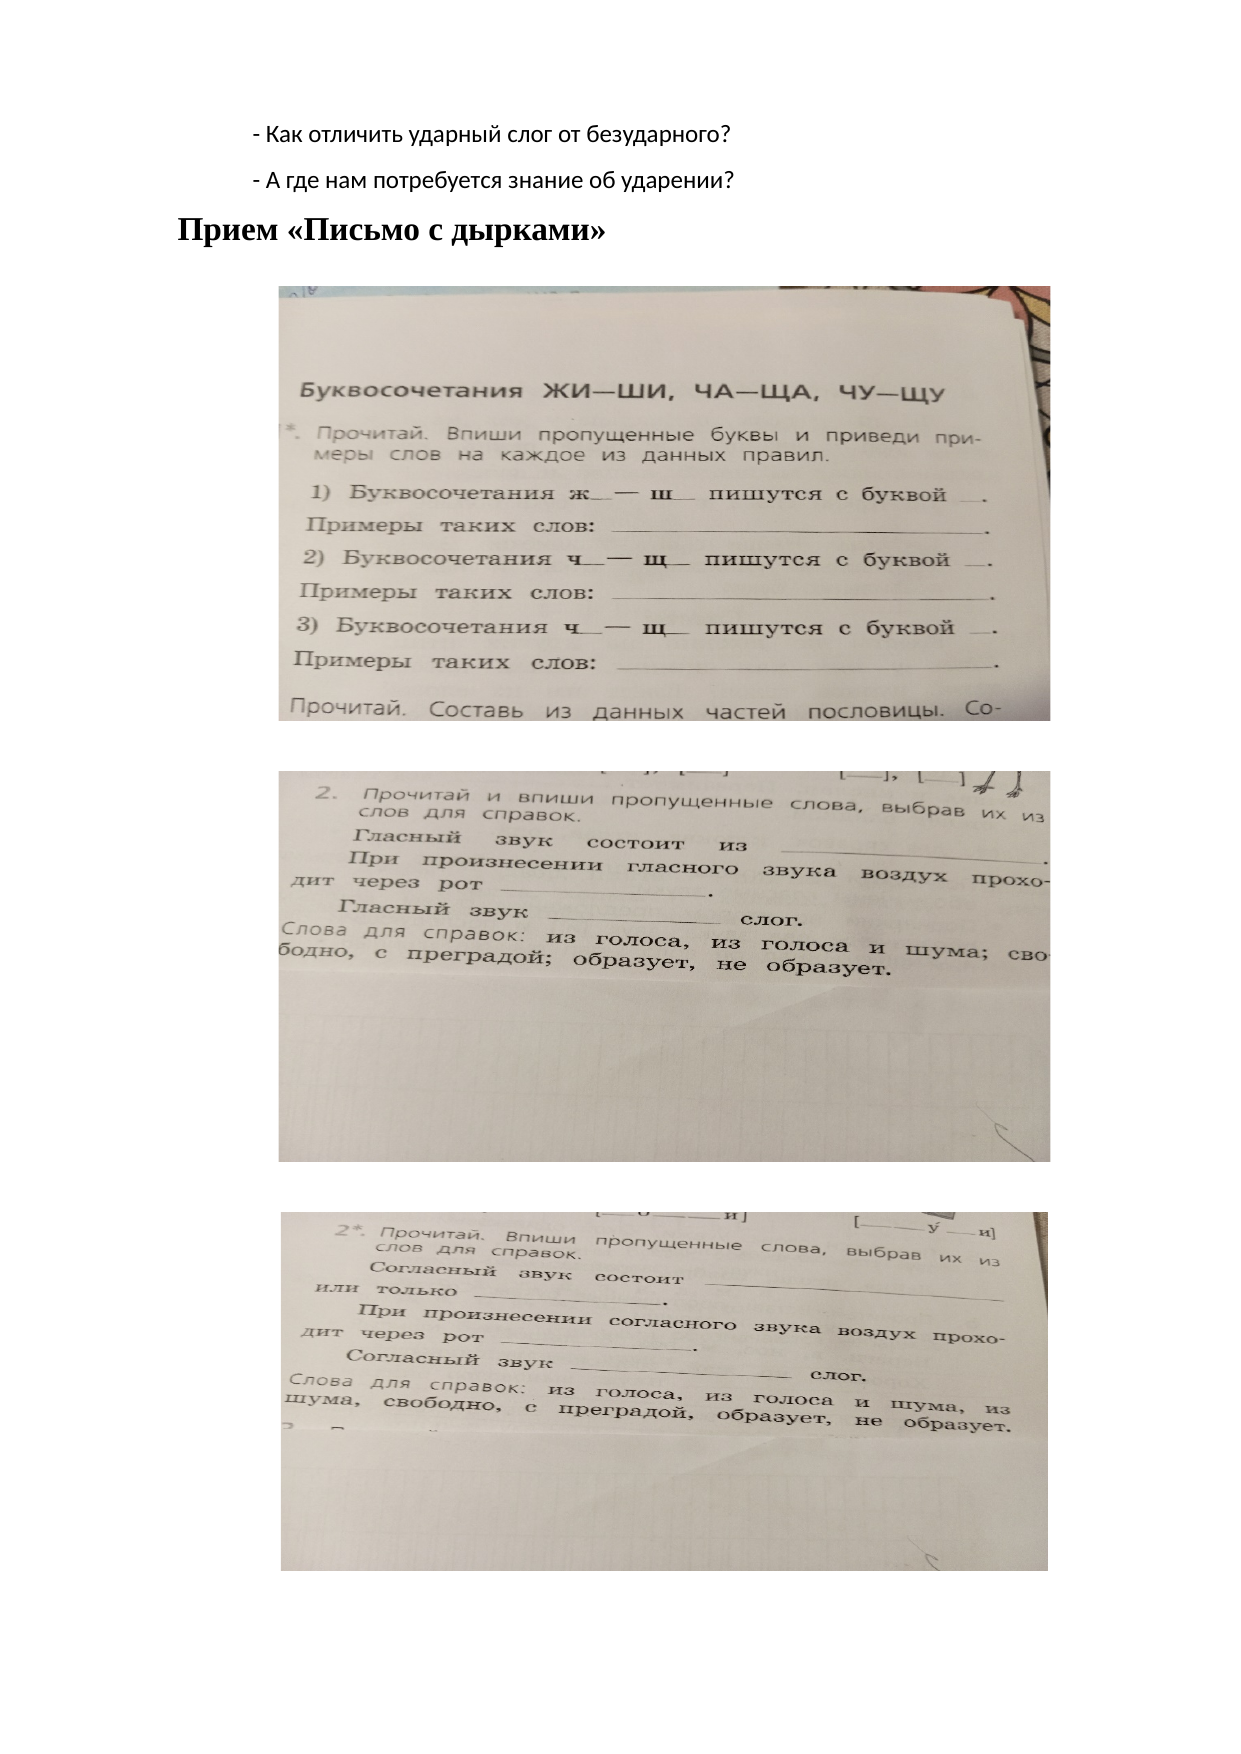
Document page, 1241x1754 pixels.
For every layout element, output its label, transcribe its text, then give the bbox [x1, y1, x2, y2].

picture [280, 1212, 1048, 1571]
list - А где нам потребуется знание об ударении? [252, 164, 1152, 194]
picture [278, 286, 1051, 721]
list - Как отличить ударный слог от безударного? [252, 118, 1152, 149]
picture [278, 771, 1051, 1162]
text Прием «Письмо с дырками» [177, 209, 1152, 248]
